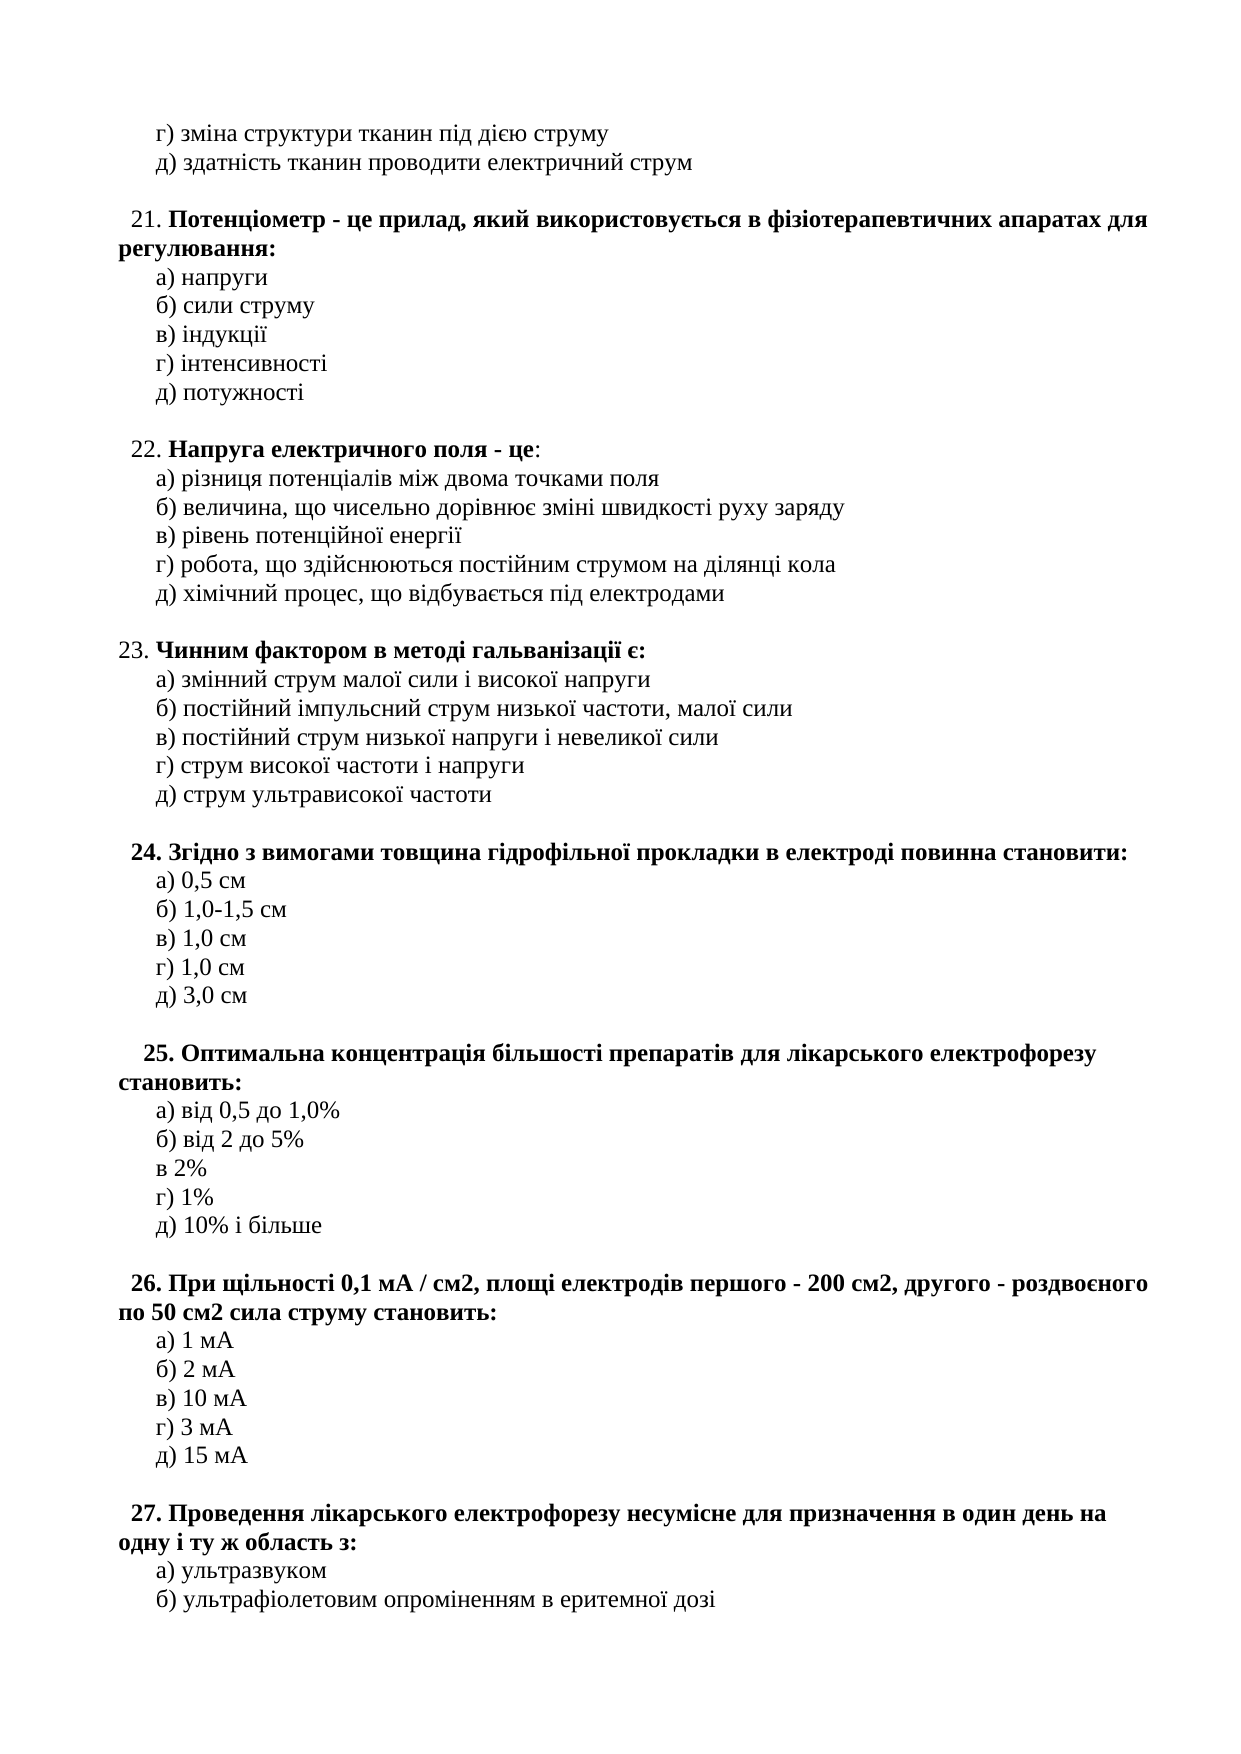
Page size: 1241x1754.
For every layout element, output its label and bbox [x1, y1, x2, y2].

text [118, 118, 1152, 1613]
